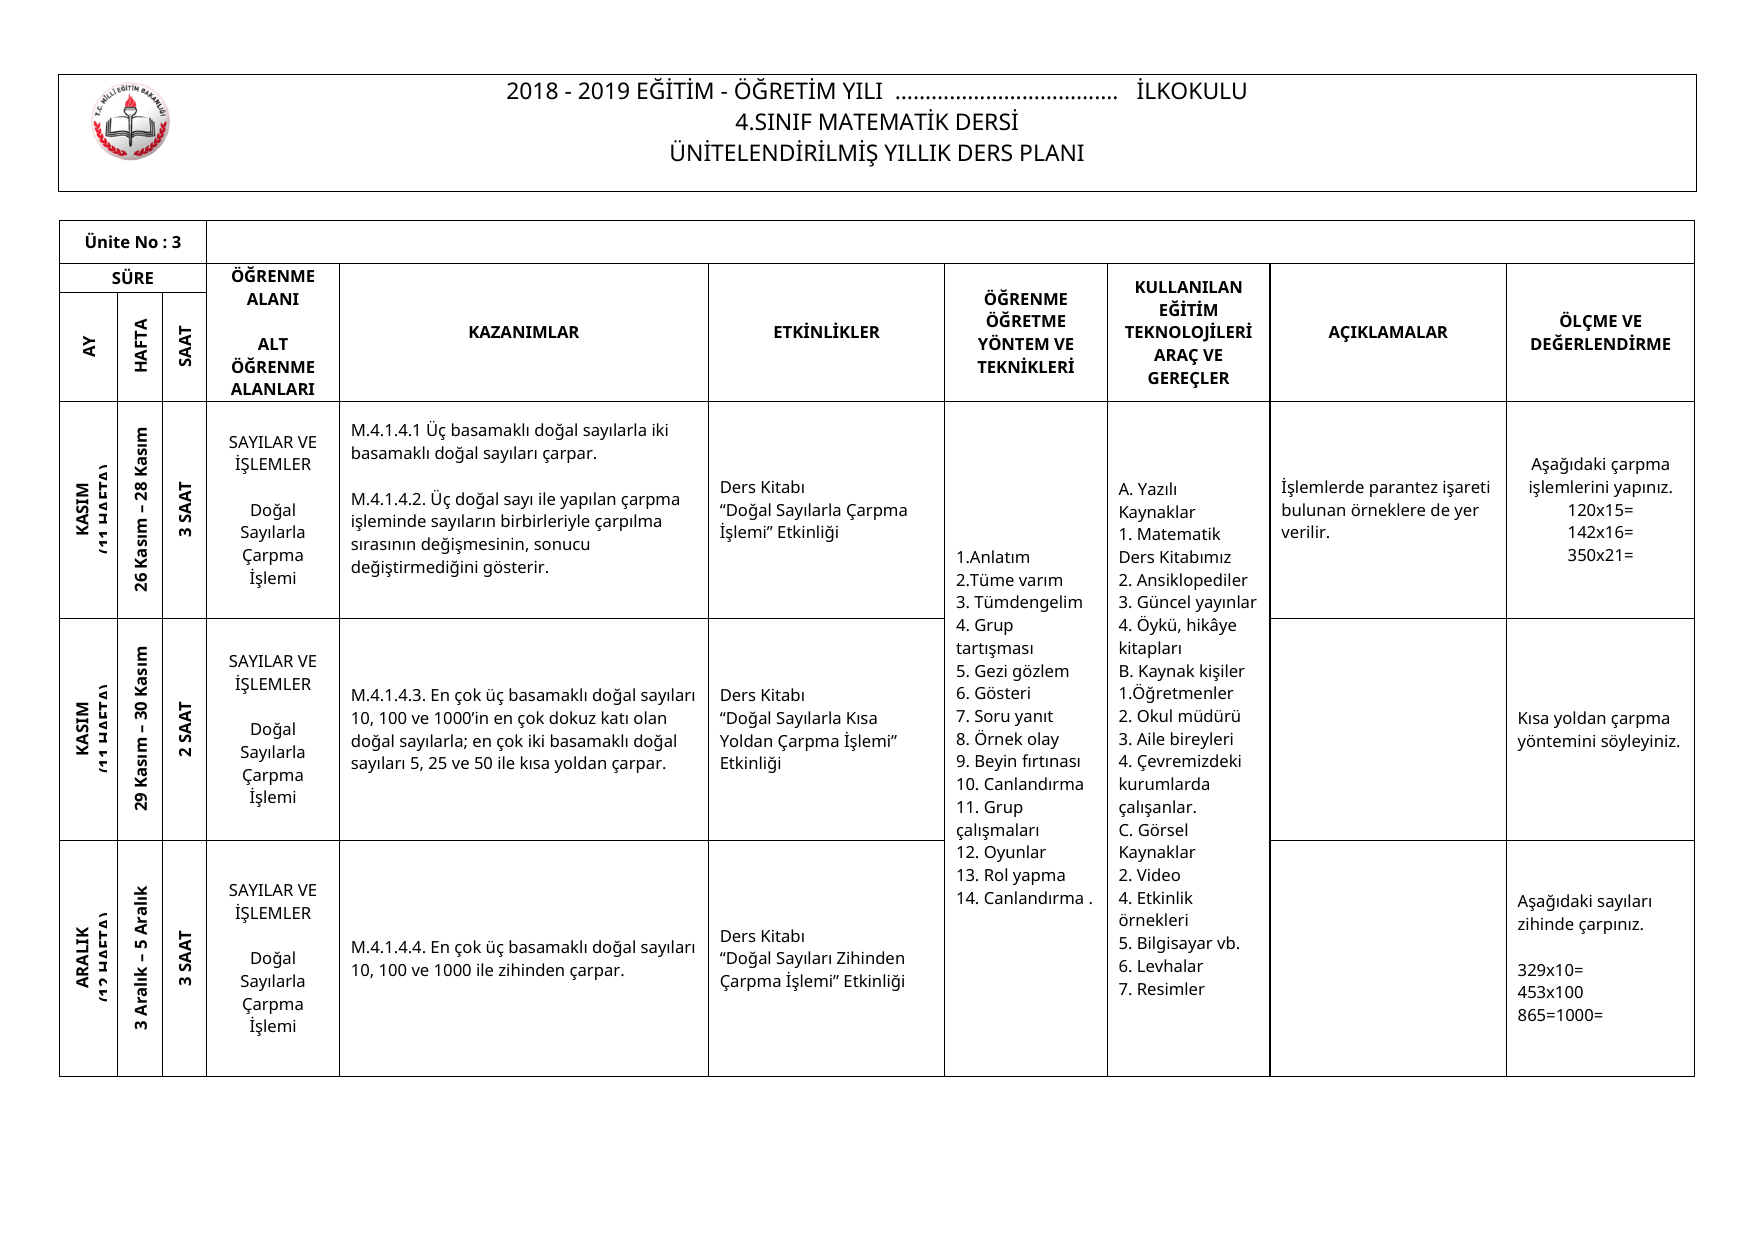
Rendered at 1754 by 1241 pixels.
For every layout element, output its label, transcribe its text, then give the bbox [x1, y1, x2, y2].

table_cell [1271, 619, 1506, 839]
table_cell KULLANILAN EĞİTİM TEKNOLOJİLERİ ARAÇ VE GEREÇLER [1108, 264, 1269, 401]
table_cell Aşağıdaki sayıları zihinde çarpınız. 329x10= 453x100 865=1000= [1507, 841, 1694, 1076]
table_cell Kısa yoldan çarpma yöntemini söyleyiniz. [1507, 619, 1694, 839]
table_cell Aşağıdaki çarpma işlemlerini yapınız. 120x15= 142x16= 350x21= [1507, 402, 1694, 618]
table_cell SAYILAR VE İŞLEMLER Doğal Sayılarla Çarpma İşlemi [207, 402, 339, 618]
table_cell M.4.1.4.3. En çok üç basamaklı doğal sayıları 10, 100 ve 1000’in en çok dokuz katı olan doğal sayılarla; en çok iki basamaklı doğal sayıları 5, 25 ve 50 ile kısa yoldan çarpar. [340, 619, 708, 839]
picture [85, 77, 175, 167]
table_cell [1271, 841, 1506, 1076]
table_cell Ders Kitabı “Doğal Sayıları Zihinden Çarpma İşlemi” Etkinliği [709, 841, 944, 1076]
table_cell AÇIKLAMALAR [1271, 264, 1506, 401]
table_cell Ders Kitabı “Doğal Sayılarla Çarpma İşlemi” Etkinliği [709, 402, 944, 618]
table_cell KASIM (11.HAFTA) [60, 619, 117, 839]
table_cell SAAT [163, 293, 206, 401]
table_cell 29 Kasım – 30 Kasım [118, 619, 162, 839]
table_cell HAFTA [118, 293, 162, 401]
table_cell SAYILAR VE İŞLEMLER Doğal Sayılarla Çarpma İşlemi [207, 841, 339, 1076]
table_cell A. Yazılı Kaynaklar 1. Matematik Ders Kitabımız 2. Ansiklopediler 3. Güncel yayınlar 4. Öykü, hikâye kitapları B. Kaynak kişiler 1.Öğretmenler 2. Okul müdürü 3. Aile bireyleri 4. Çevremizdeki kurumlarda çalışanlar. C. Görsel Kaynaklar 2. Video 4. Etkinlik örnekleri 5. Bilgisayar vb. 6. Levhalar 7. Resimler [1108, 402, 1269, 1076]
table_cell AY [60, 293, 117, 401]
table_cell ÖLÇME VE DEĞERLENDİRME [1507, 264, 1694, 401]
table_cell 3 Aralık – 5 Aralık [118, 841, 162, 1076]
table_cell KAZANIMLAR [340, 264, 708, 401]
table_cell 26 Kasım – 28 Kasım [118, 402, 162, 618]
table_header Ünite No : 3 [60, 221, 206, 263]
table_cell ÖĞRENME ALANI ALT ÖĞRENME ALANLARI [207, 264, 339, 401]
table_cell ÖĞRENME ÖĞRETME YÖNTEM VE TEKNİKLERİ [945, 264, 1107, 401]
table_cell M.4.1.4.4. En çok üç basamaklı doğal sayıları 10, 100 ve 1000 ile zihinden çarpar. [340, 841, 708, 1076]
table_cell 3 SAAT [163, 841, 206, 1076]
table_cell İşlemlerde parantez işareti bulunan örneklere de yer verilir. [1271, 402, 1506, 618]
table_cell Ders Kitabı “Doğal Sayılarla Kısa Yoldan Çarpma İşlemi” Etkinliği [709, 619, 944, 839]
table_cell 2 SAAT [163, 619, 206, 839]
table_cell M.4.1.4.1 Üç basamaklı doğal sayılarla iki basamaklı doğal sayıları çarpar. M.4.1.4.2. Üç doğal sayı ile yapılan çarpma işleminde sayıların birbirleriyle çarpılma sırasının değişmesinin, sonucu değiştirmediğini gösterir. [340, 402, 708, 618]
table_cell ETKİNLİKLER [709, 264, 944, 401]
table_cell 3 SAAT [163, 402, 206, 618]
table_cell SAYILAR VE İŞLEMLER Doğal Sayılarla Çarpma İşlemi [207, 619, 339, 839]
table_header [207, 221, 1694, 263]
table_cell KASIM (11.HAFTA) [60, 402, 117, 618]
table_cell ARALIK (12.HAFTA) [60, 841, 117, 1076]
table_cell 1.Anlatım 2.Tüme varım 3. Tümdengelim 4. Grup tartışması 5. Gezi gözlem 6. Gösteri 7. Soru yanıt 8. Örnek olay 9. Beyin fırtınası 10. Canlandırma 11. Grup çalışmaları 12. Oyunlar 13. Rol yapma 14. Canlandırma . [945, 402, 1107, 1076]
table_cell SÜRE [60, 264, 206, 292]
